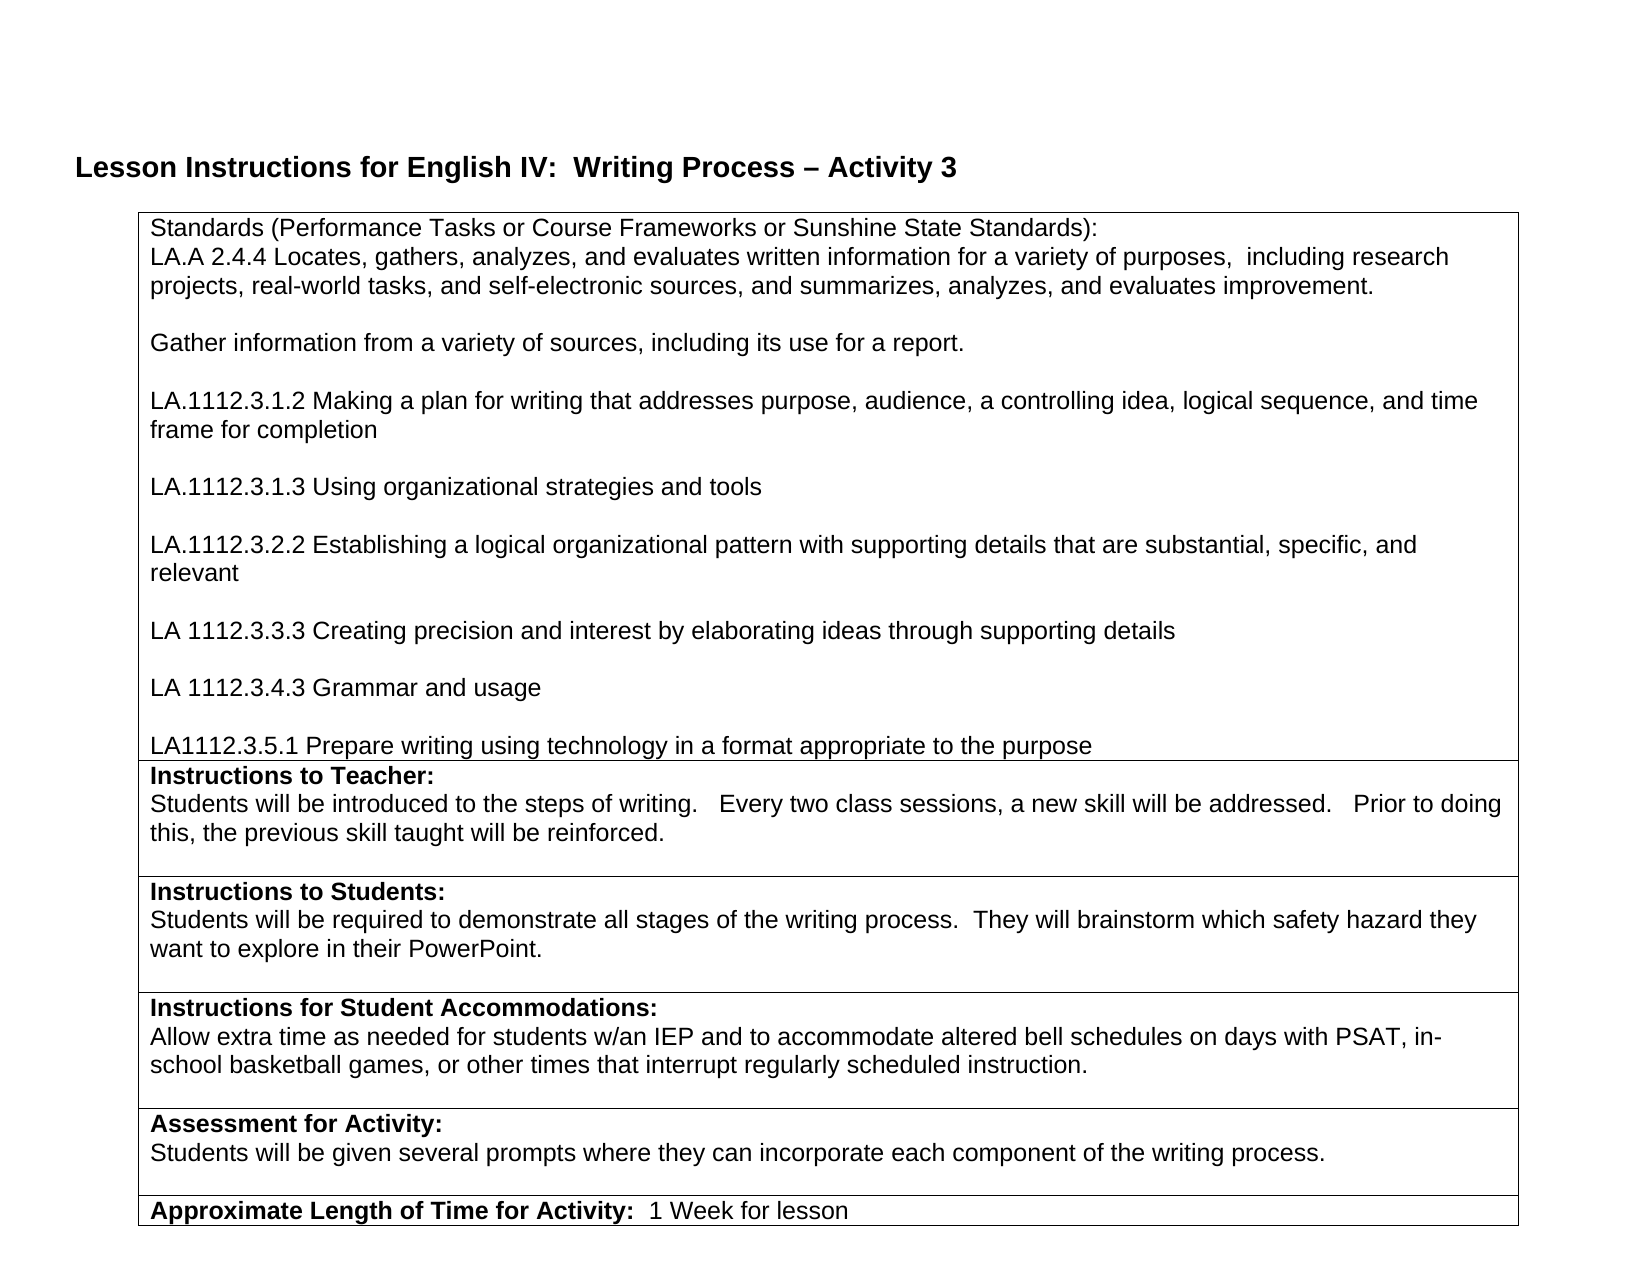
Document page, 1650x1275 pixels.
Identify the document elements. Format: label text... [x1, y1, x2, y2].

table_cell Instructions to Teacher: Students will be introduced to the steps of writing. Every two class sessions, a new skill will be addressed. Prior to doing this, the previous skill taught will be reinforced. [139, 761, 1518, 876]
table_cell Instructions for Student Accommodations: Allow extra time as needed for students w/an IEP and to accommodate altered bell schedules on days with PSAT, in-school basketball games, or other times that interrupt regularly scheduled instruction. [139, 993, 1518, 1108]
table_cell Instructions to Students: Students will be required to demonstrate all stages of the writing process. They will brainstorm which safety hazard they want to explore in their PowerPoint. [139, 877, 1518, 992]
table_cell Approximate Length of Time for Activity: 1 Week for lesson [139, 1196, 1518, 1225]
table_header Standards (Performance Tasks or Course Frameworks or Standards): LA.A 2.4.4 Locates, gathers, analyzes, and evaluates written information for a variety of purposes, including research projects, real-world tasks, and self-electronic sources, and summarizes, analyzes, and evaluates improvement. Gather information from a variety of sources, including its use for a report. LA.1112.3.1.2 Making a plan for writing that addresses purpose, audience, a controlling idea, logical sequence, and time frame for completion LA.1112.3.1.3 Using organizational strategies and tools LA.1112.3.2.2 Establishing a logical organizational pattern with supporting details that are substantial, specific, and relevant LA 1112.3.3.3 Creating precision and interest by elaborating ideas through supporting details LA 1112.3.4.3 Grammar and usage LA1112.3.5.1 Prepare writing using technology in a format appropriate to the purpose [139, 213, 1518, 759]
table_cell Assessment for Activity: Students will be given several prompts where they can incorporate each component of the writing process. [139, 1109, 1518, 1195]
text Lesson Instructions for English IV: Writing Process – Activity 3 [75, 150, 1500, 183]
